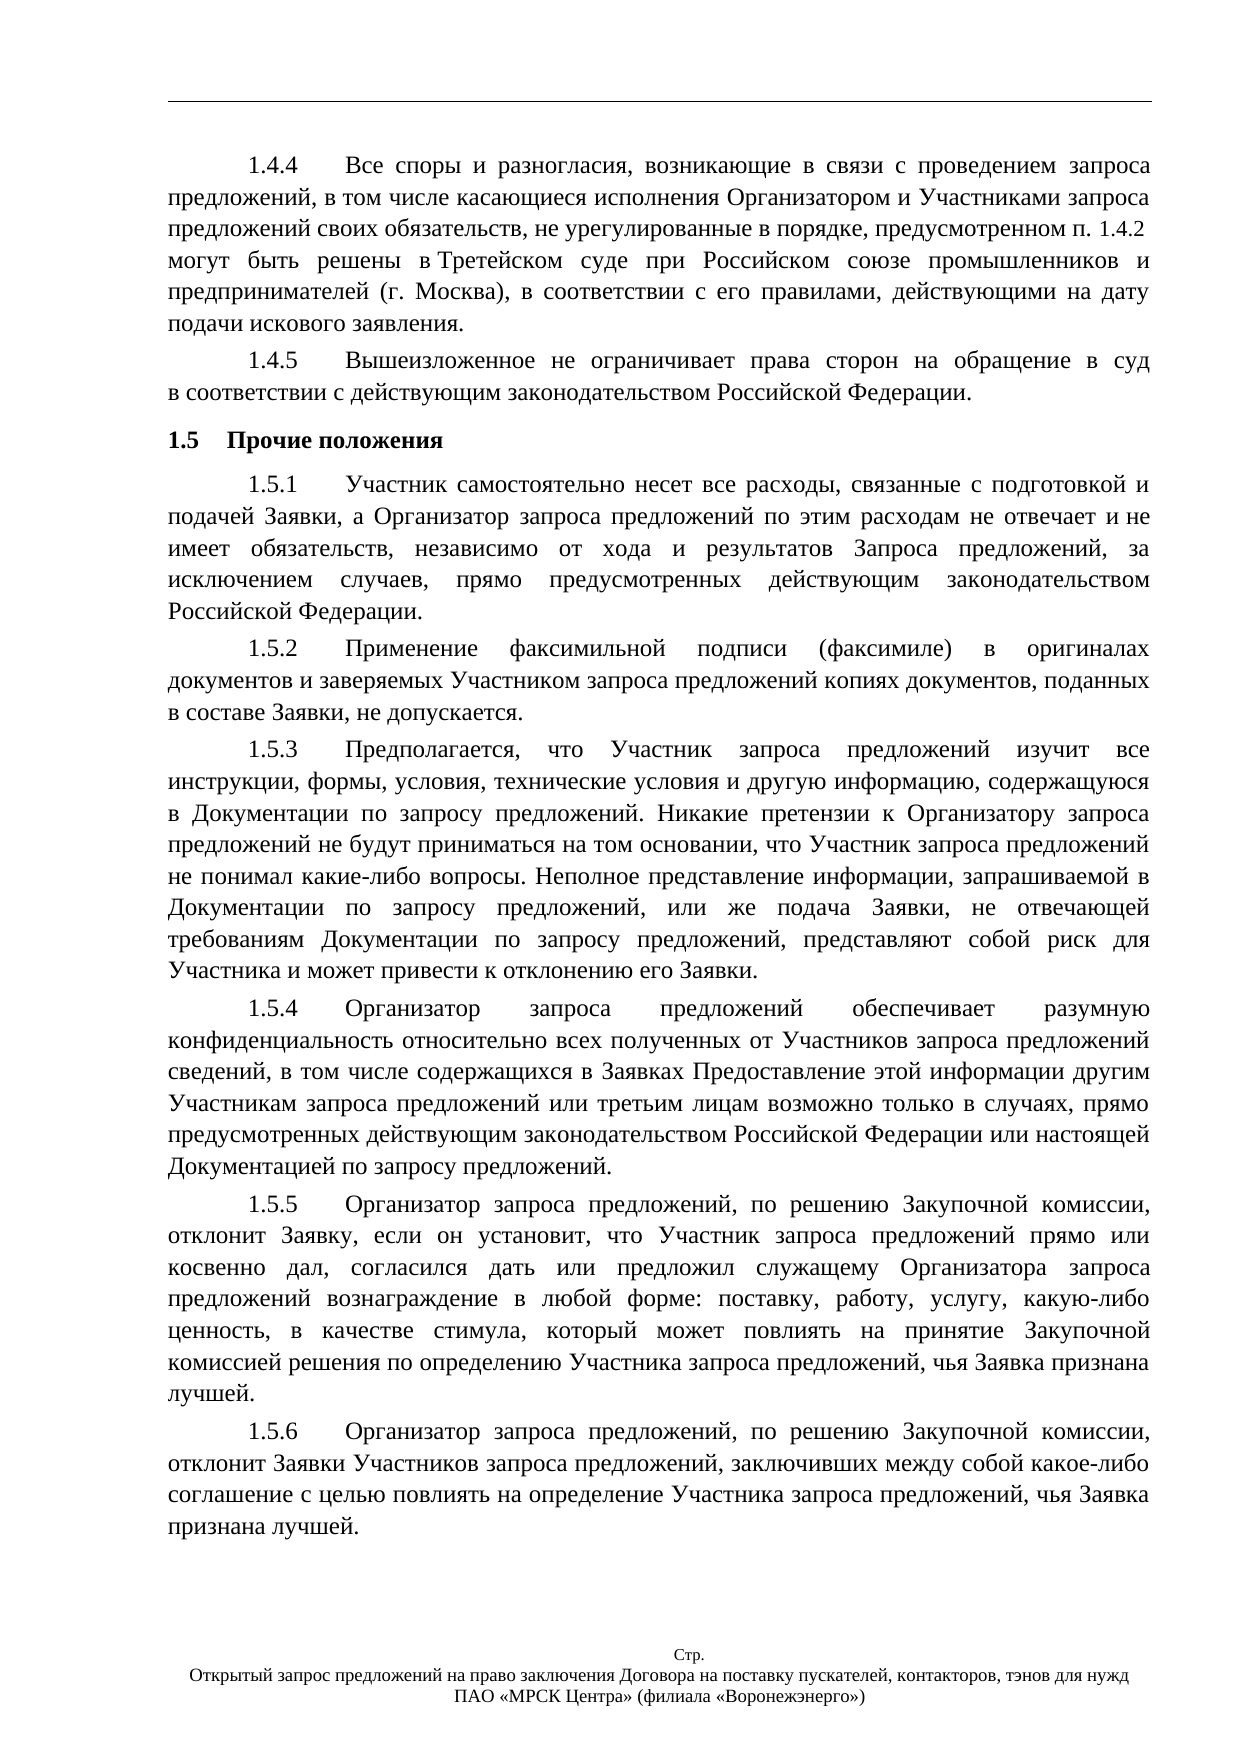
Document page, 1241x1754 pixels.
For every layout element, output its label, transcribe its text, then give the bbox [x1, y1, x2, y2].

list Предполагается, что Участник запроса предложений изучит все инструкции, формы, условия, технические условия и другую информацию, содержащуюся в Документации по запросу предложений. Никакие претензии к Организатору запроса предложений не будут приниматься на том основании, что Участник запроса предложений не понимал какие-либо вопросы. Неполное представление информации, запрашиваемой в Документации по запросу предложений, или же подача Заявки, не отвечающей требованиям Документации по запросу предложений, представляют собой риск для Участника и может привести к отклонению его Заявки. [168, 734, 1150, 984]
subtitle Прочие положения [168, 425, 1152, 454]
list Участник самостоятельно несет все расходы, связанные с подготовкой и подачей Заявки, а Организатор запроса предложений по этим расходам не отвечает и не имеет обязательств, независимо от хода и результатов Запроса предложений, за исключением случаев, прямо предусмотренных действующим законодательством Российской Федерации. [168, 469, 1150, 624]
list Организатор запроса предложений, по решению Закупочной комиссии, отклонит Заявки Участников запроса предложений, заключивших между собой какое-либо соглашение с целью повлиять на определение Участника запроса предложений, чья Заявка признана лучшей. [168, 1416, 1150, 1539]
list Все споры и разногласия, возникающие в связи с проведением запроса предложений, в том числе касающиеся исполнения Организатором и Участниками запроса предложений своих обязательств, не урегулированные в порядке, предусмотренном п. 1.4.2 могут быть решены в Третейском суде при Российском союзе промышленников и предпринимателей (г. Москва), в соответствии с его правилами, действующими на дату подачи искового заявления. [168, 150, 1150, 337]
list Применение факсимильной подписи (факсимиле) в оригиналах документов и заверяемых Участником запроса предложений копиях документов, поданных в составе Заявки, не допускается. [168, 633, 1150, 725]
list Организатор запроса предложений обеспечивает разумную конфиденциальность относительно всех полученных от Участников запроса предложений сведений, в том числе содержащихся в Заявках Предоставление этой информации другим Участникам запроса предложений или третьим лицам возможно только в случаях, прямо предусмотренных действующим законодательством Российской Федерации или настоящей Документацией по запросу предложений. [168, 993, 1150, 1180]
list Организатор запроса предложений, по решению Закупочной комиссии, отклонит Заявку, если он установит, что Участник запроса предложений прямо или косвенно дал, согласился дать или предложил служащему Организатора запроса предложений вознаграждение в любой форме: поставку, работу, услугу, какую-либо ценность, в качестве стимула, который может повлиять на принятие Закупочной комиссией решения по определению Участника запроса предложений, чья Заявка признана лучшей. [168, 1189, 1150, 1407]
list Вышеизложенное не ограничивает права сторон на обращение в суд в соответствии с действующим законодательством Российской Федерации. [168, 346, 1150, 406]
